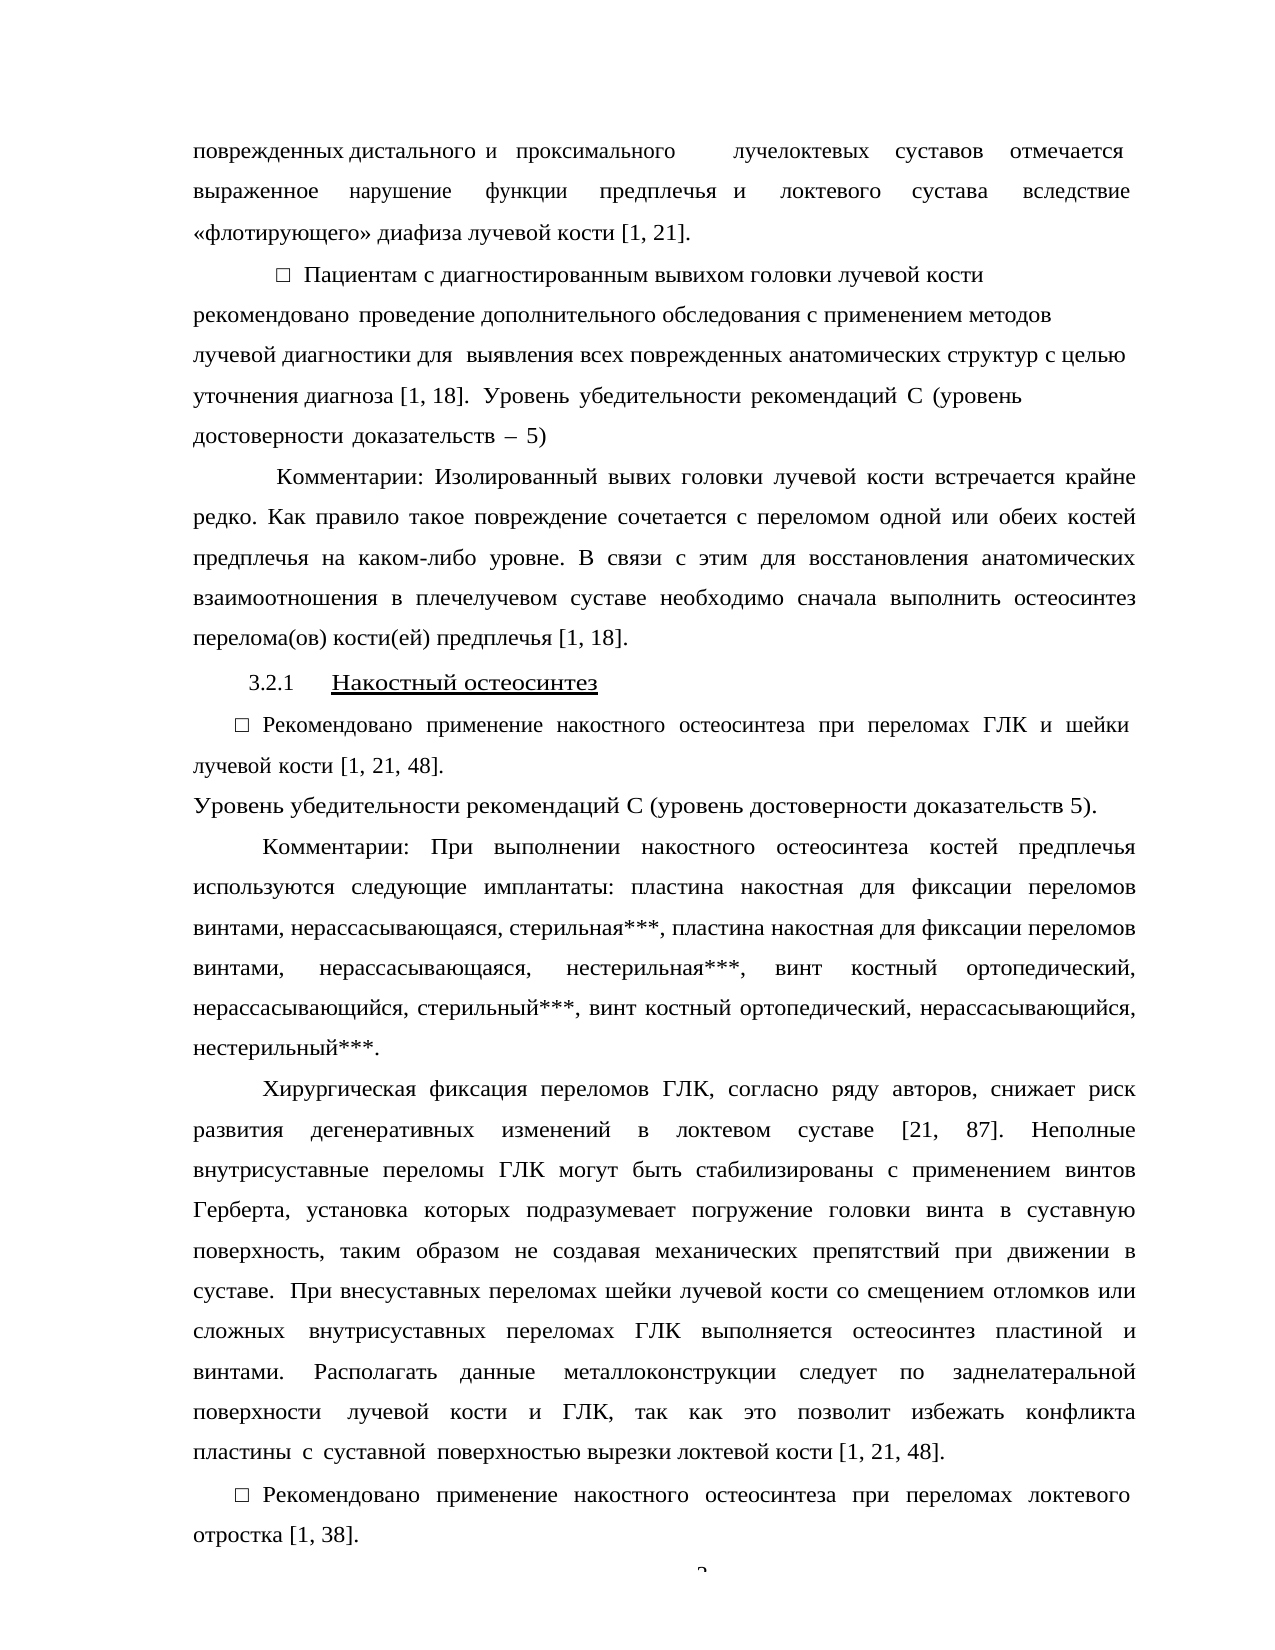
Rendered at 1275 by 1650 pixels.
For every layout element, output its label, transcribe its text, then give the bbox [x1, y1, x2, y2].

list Пациентам с диагностированным вывихом головки лучевой кости рекомендовано проведение дополнительного обследования с применением методов лучевой диагностики для выявления всех поврежденных анатомических структур с целью уточнения диагноза [1, 18]. Уровень убедительности рекомендаций C (уровень достоверности доказательств – 5) [193, 261, 1136, 448]
text Комментарии: Изолированный вывих головки лучевой кости встречается крайне редко. Как правило такое повреждение сочетается с переломом одной или обеих костей предплечья на каком-либо уровне. В связи с этим для восстановления анатомических взаимоотношения в плечелучевом суставе необходимо сначала выполнить остеосинтез перелома(ов) кости(ей) предплечья [1, 18]. [193, 463, 1136, 651]
text «флотирующего» диафиза лучевой кости [1, 21]. [193, 219, 1148, 245]
list Рекомендовано применение накостного остеосинтеза при переломах ГЛК и шейки лучевой кости [1, 21, 48]. [193, 711, 1136, 778]
list Рекомендовано применение накостного остеосинтеза при переломах локтевого отростка [1, 38]. [193, 1481, 1136, 1547]
text поврежденных дистального и проксимального лучелоктевых суставов отмечается выраженное нарушение функции предплечья и локтевого сустава вследствие [193, 137, 1136, 204]
text Комментарии: При выполнении накостного остеосинтеза костей предплечья используются следующие имплантаты: пластина накостная для фиксации переломов винтами, нерассасывающаяся, стерильная***, пластина накостная для фиксации переломов винтами, нерассасывающаяся, нестерильная***, винт костный ортопедический, нерассасывающийся, стерильный***, винт костный ортопедический, нерассасывающийся, нестерильный***. [193, 833, 1136, 1061]
list Накостный остеосинтез [248, 669, 1148, 696]
text Уровень убедительности рекомендаций С (уровень достоверности доказательств 5). [193, 792, 1148, 818]
text Хирургическая фиксация переломов ГЛК, согласно ряду авторов, снижает риск развития дегенеративных изменений в локтевом суставе [21, 87]. Неполные внутрисуставные переломы ГЛК могут быть стабилизированы с применением винтов Герберта, установка которых подразумевает погружение головки винта в суставную поверхность, таким образом не создавая механических препятствий при движении в суставе. При внесуставных переломах шейки лучевой кости со смещением отломков или сложных внутрисуставных переломах ГЛК выполняется остеосинтез пластиной и винтами. Располагать данные металлоконструкции следует по заднелатеральной поверхности лучевой кости и ГЛК, так как это позволит избежать конфликта пластины с суставной поверхностью вырезки локтевой кости [1, 21, 48]. [193, 1076, 1136, 1465]
